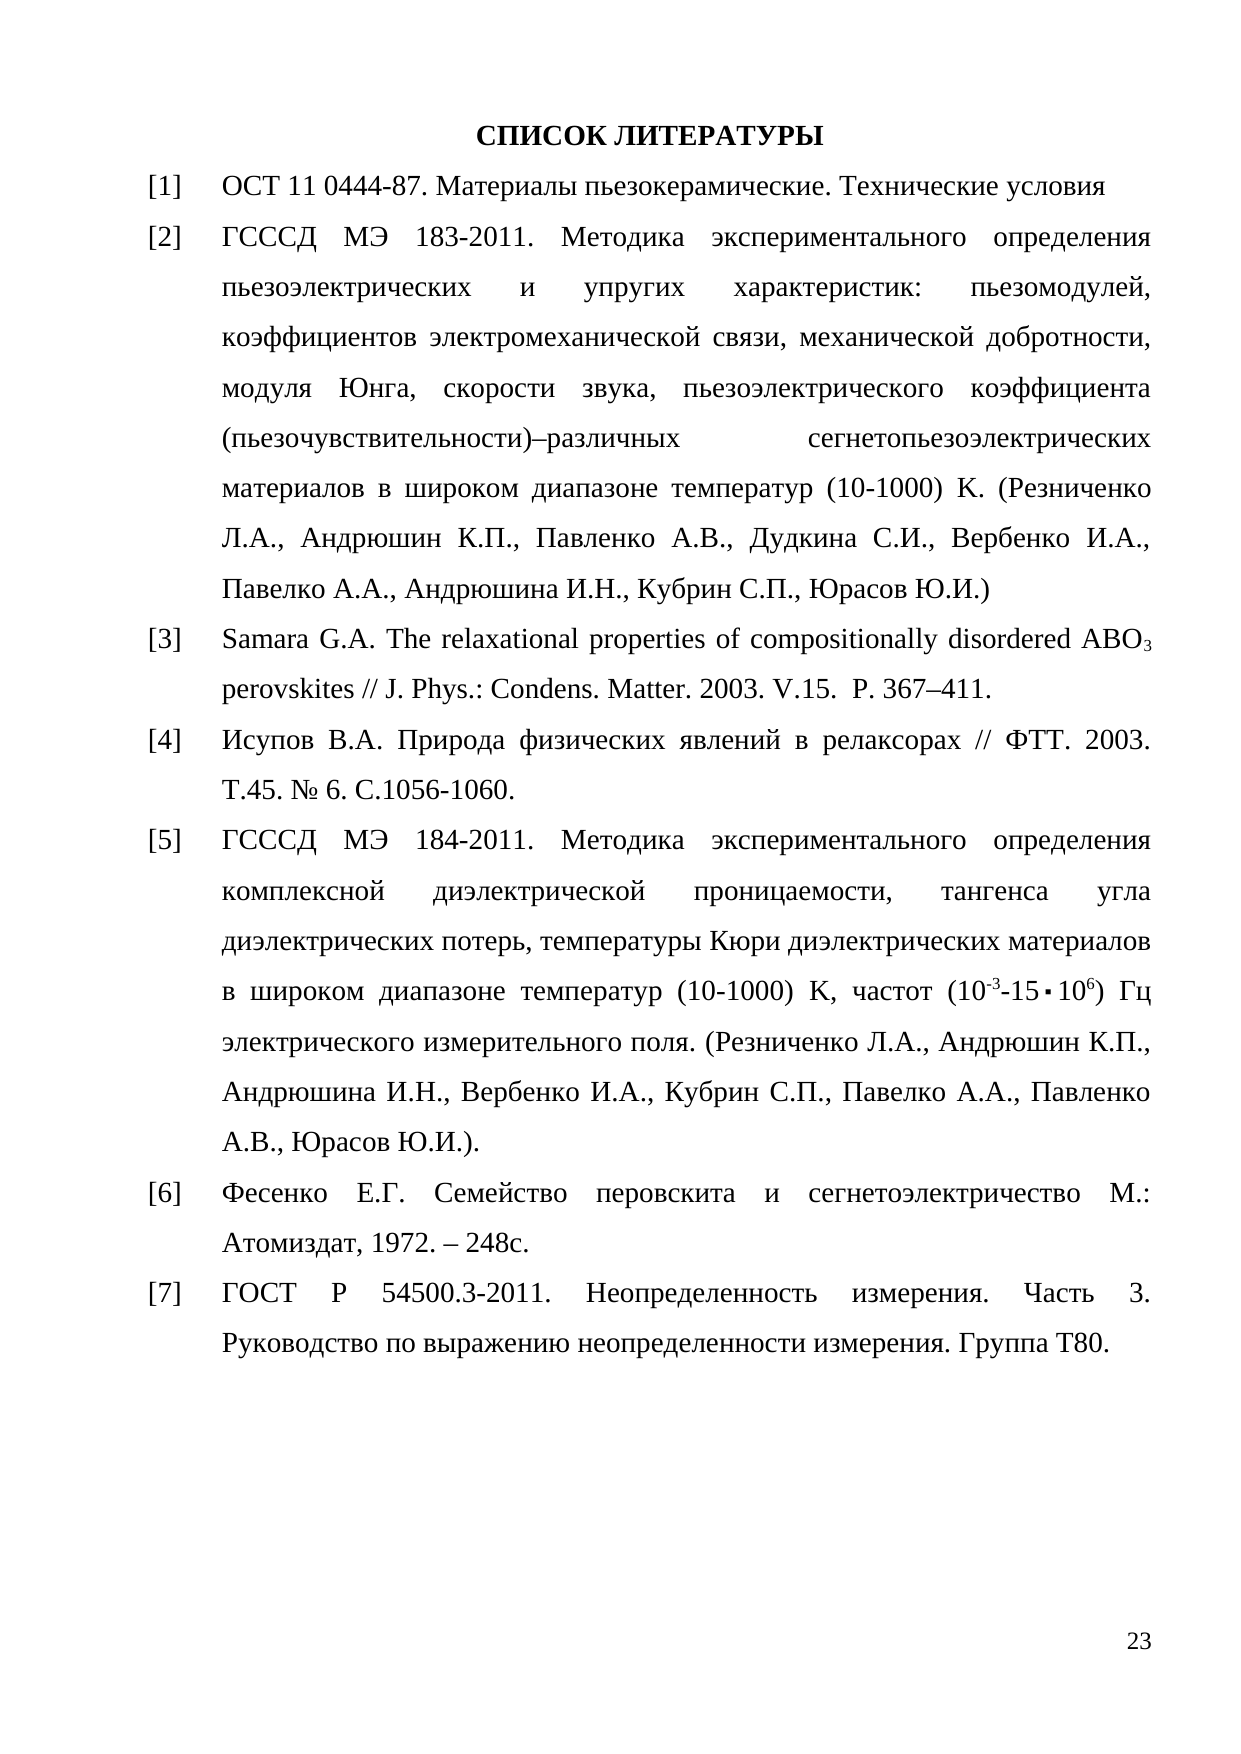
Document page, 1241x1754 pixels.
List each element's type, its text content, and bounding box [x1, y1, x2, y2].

list Исупов В.А. Природа физических явлений в релаксорах // ФТТ. 2003. Т.45. № 6. С.1056-1060. [148, 722, 1152, 806]
list ГОСТ Р 54500.3-2011. Неопределенность измерения. Часть 3. Руководство по выражению неопределенности измерения. Группа Т80. [148, 1275, 1152, 1359]
list Фесенко Е.Г. Семейство перовскита и сегнетоэлектричество М.: Атомиздат, 1972. – 248с. [148, 1175, 1152, 1258]
list Samara G.A. The relaxational properties of compositionally disordered ABO3 perovskites // J. Phys.: Condens. Matter. 2003. V.15. P. 367–411. [148, 621, 1152, 705]
text СПИСОК ЛИТЕРАТУРЫ [148, 118, 1152, 152]
list ОСТ 11 0444-87. Материалы пьезокерамические. Технические условия [148, 168, 1152, 202]
list ГСССД МЭ 184-2011. Методика экспериментального определения комплексной диэлектрической проницаемости, тангенса угла диэлектрических потерь, температуры Кюри диэлектрических материалов в широком диапазоне температур (10-1000) K, частот (10-3-15٠106) Гц электрического измерительного поля. (Резниченко Л.А., Андрюшин К.П., Андрюшина И.Н., Вербенко И.А., Кубрин С.П., Павелко А.А., Павленко А.В., Юрасов Ю.И.). [148, 822, 1152, 1158]
list ГСССД МЭ 183-2011. Методика экспериментального определения пьезоэлектрических и упругих характеристик: пьезомодулей, коэффициентов электромеханической связи, механической добротности, модуля Юнга, скорости звука, пьезоэлектрического коэффициента (пьезочувствительности)–различных сегнетопьезоэлектрических материалов в широком диапазоне температур (10-1000) K. (Резниченко Л.А., Андрюшин К.П., Павленко А.В., Дудкина С.И., Вербенко И.А., Павелко А.А., Андрюшина И.Н., Кубрин С.П., Юрасов Ю.И.) [148, 219, 1152, 604]
